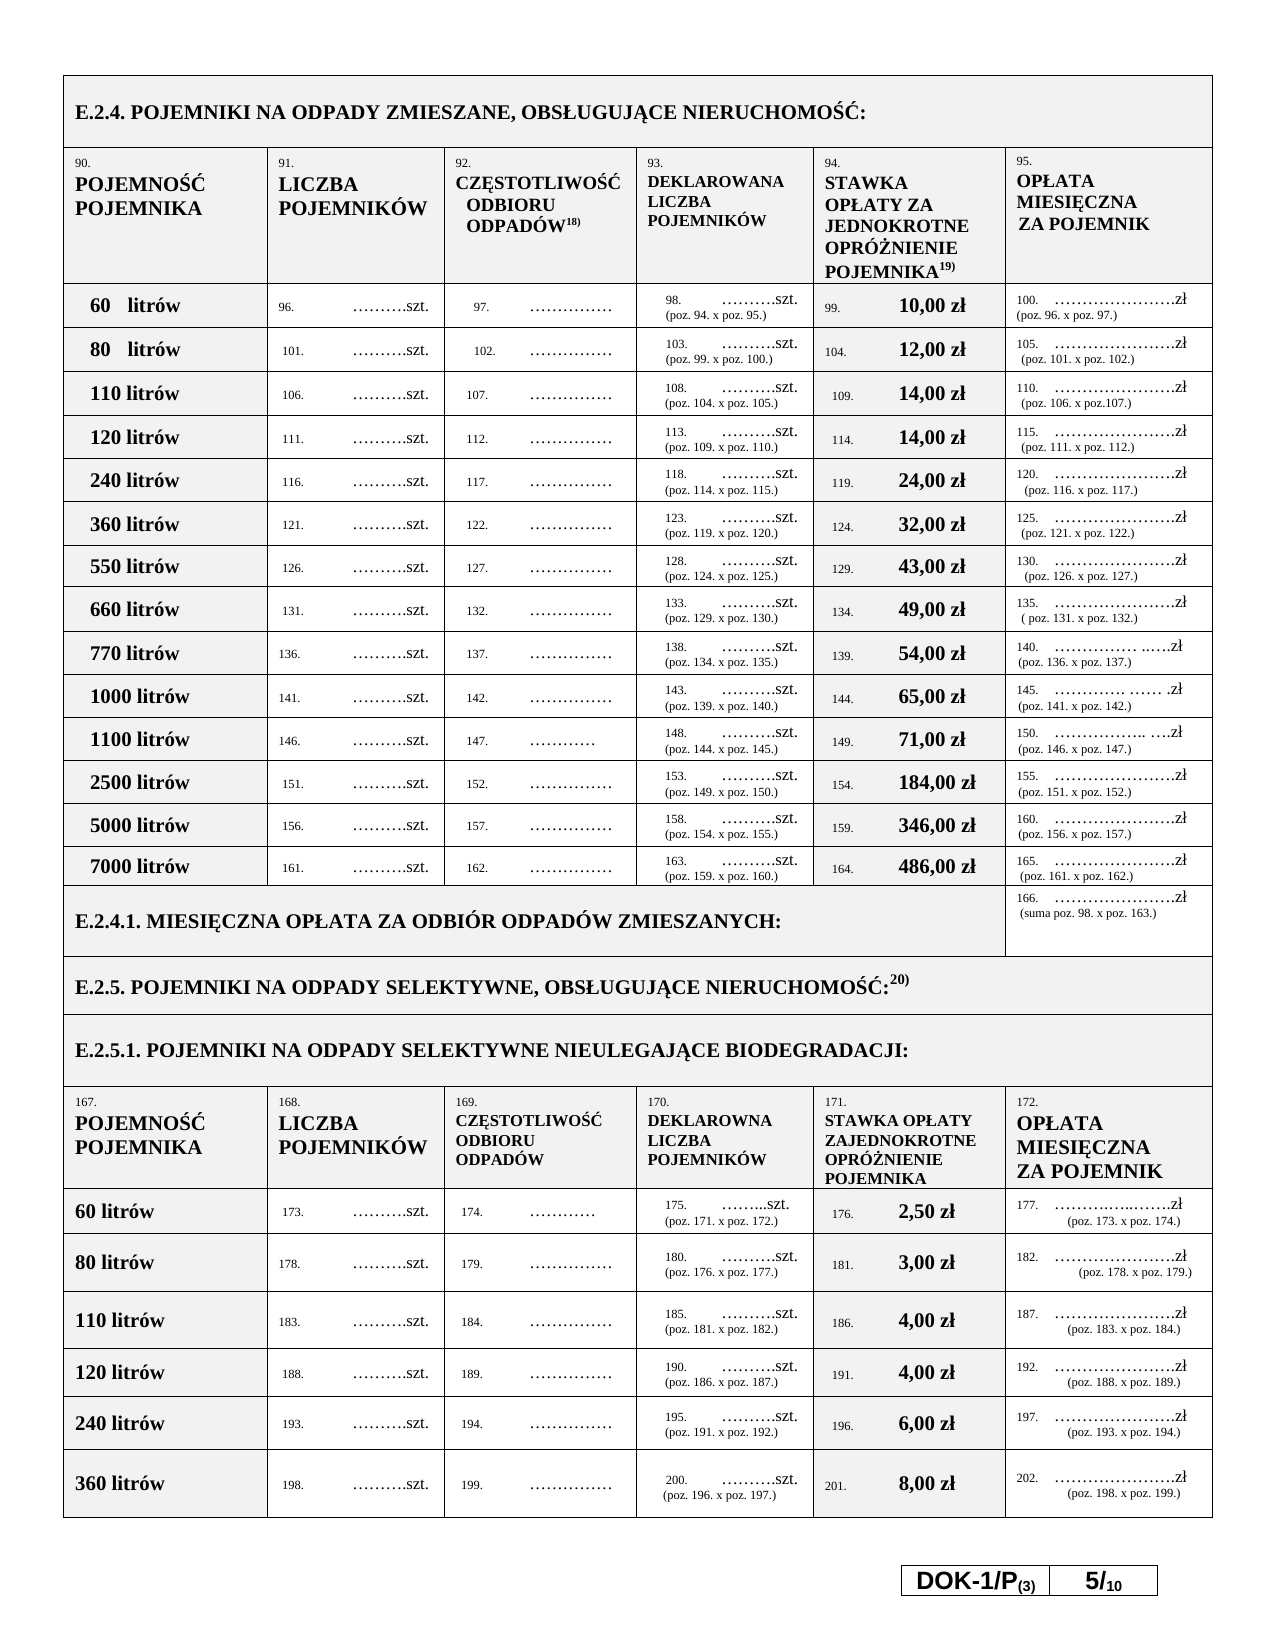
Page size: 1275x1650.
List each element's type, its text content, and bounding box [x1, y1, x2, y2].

table_cell …………… [445, 502, 636, 545]
table_cell 49,00 zł [814, 587, 1005, 631]
table_cell ………… [445, 718, 636, 760]
table_cell STAWKA OPŁATY ZA JEDNOKROTNE OPRÓŻNIENIE POJEMNIKA19) [814, 148, 1005, 283]
table_cell …………… [445, 804, 636, 846]
table_cell ……….szt. (poz. 186. x poz. 187.) [637, 1349, 813, 1396]
table_cell POJEMNOŚĆ POJEMNIKA [64, 148, 267, 283]
table_cell 360 litrów [64, 502, 267, 545]
table_cell ……….szt. (poz. 149. x poz. 150.) [637, 761, 813, 803]
table_cell ………………….zł (poz. 151. x poz. 152.) [1006, 761, 1212, 803]
table_cell ……….szt. [268, 1349, 444, 1396]
table_cell ……….szt. (poz. 139. x poz. 140.) [637, 675, 813, 717]
table_cell ……….szt. (poz. 191. x poz. 192.) [637, 1397, 813, 1449]
table_cell ……….szt. [268, 587, 444, 631]
table_cell ……….szt. (poz. 94. x poz. 95.) [637, 284, 813, 327]
table_cell ………………….zł ( poz. 131. x poz. 132.) [1006, 587, 1212, 631]
table_cell 240 litrów [64, 459, 267, 501]
table_cell 1100 litrów [64, 718, 267, 760]
table_cell 71,00 zł [814, 718, 1005, 760]
table_cell ……...szt. (poz. 171. x poz. 172.) [637, 1189, 813, 1233]
table_cell ……….szt. (poz. 114. x poz. 115.) [637, 459, 813, 501]
table_cell ………………….zł (poz. 193. x poz. 194.) [1006, 1397, 1212, 1449]
table_cell 7000 litrów [64, 847, 267, 885]
table_cell 4,00 zł [814, 1349, 1005, 1396]
table_cell …………… [445, 459, 636, 501]
table_cell …………… [445, 847, 636, 885]
table_cell 10,00 zł [814, 284, 1005, 327]
table_cell ………………….zł (poz. 106. x poz.107.) [1006, 372, 1212, 415]
table_cell ……….szt. [268, 718, 444, 760]
table_cell …………… [445, 1292, 636, 1348]
table_cell ……….szt. [268, 372, 444, 415]
table_cell ……….szt. [268, 416, 444, 458]
table_cell CZĘSTOTLIWOŚĆ ODBIORU ODPADÓW [445, 1087, 636, 1188]
table_cell …………… ..….zł (poz. 136. x poz. 137.) [1006, 632, 1212, 674]
table_cell …………… [445, 546, 636, 586]
table_cell …………… [445, 587, 636, 631]
table_cell 2,50 zł [814, 1189, 1005, 1233]
table_cell ……….szt. (poz. 181. x poz. 182.) [637, 1292, 813, 1348]
table_cell ……….szt. (poz. 104. x poz. 105.) [637, 372, 813, 415]
table_cell 1000 litrów [64, 675, 267, 717]
table_cell 60 litrów [64, 1189, 267, 1233]
table_cell ………………….zł (poz. 183. x poz. 184.) [1006, 1292, 1212, 1348]
table_cell ……….szt. (poz. 154. x poz. 155.) [637, 804, 813, 846]
table_cell ……….szt. [268, 459, 444, 501]
table_cell ……….szt. [268, 284, 444, 327]
table_cell 80 litrów [64, 1234, 267, 1291]
table_cell 12,00 zł [814, 328, 1005, 371]
table_cell ……….szt. (poz. 134. x poz. 135.) [637, 632, 813, 674]
table_cell ………… [445, 1189, 636, 1233]
table_cell ……….szt. [268, 1450, 444, 1517]
table_cell 550 litrów [64, 546, 267, 586]
table_cell ……….szt. [268, 847, 444, 885]
table_cell ……….szt. (poz. 129. x poz. 130.) [637, 587, 813, 631]
table_cell ………………….zł (poz. 188. x poz. 189.) [1006, 1349, 1212, 1396]
table_cell ………………….zł (poz. 96. x poz. 97.) [1006, 284, 1212, 327]
table_cell ………………….zł (suma poz. 98. x poz. 163.) [1006, 886, 1212, 956]
table_cell ……….szt. [268, 1397, 444, 1449]
table_cell 5000 litrów [64, 804, 267, 846]
table_cell …………… [445, 632, 636, 674]
table_cell 486,00 zł [814, 847, 1005, 885]
table_cell OPŁATA MIESIĘCZNA ZA POJEMNIK [1006, 148, 1212, 283]
table_cell 346,00 zł [814, 804, 1005, 846]
table_cell …………… [445, 761, 636, 803]
table_cell …………… [445, 1450, 636, 1517]
table_cell ………………….zł (poz. 161. x poz. 162.) [1006, 847, 1212, 885]
table_cell ……….szt. [268, 632, 444, 674]
table_cell 8,00 zł [814, 1450, 1005, 1517]
table_cell ……….szt. (poz. 109. x poz. 110.) [637, 416, 813, 458]
table_cell 360 litrów [64, 1450, 267, 1517]
table_cell 770 litrów [64, 632, 267, 674]
table_cell ……….szt. (poz. 144. x poz. 145.) [637, 718, 813, 760]
table_cell …………….. ….zł (poz. 146. x poz. 147.) [1006, 718, 1212, 760]
table_cell LICZBA POJEMNIKÓW [268, 148, 444, 283]
table_cell ………………….zł (poz. 101. x poz. 102.) [1006, 328, 1212, 371]
table_cell 4,00 zł [814, 1292, 1005, 1348]
table_cell ………………….zł (poz. 111. x poz. 112.) [1006, 416, 1212, 458]
table_cell ………………….zł (poz. 121. x poz. 122.) [1006, 502, 1212, 545]
table_cell 184,00 zł [814, 761, 1005, 803]
table_cell …………… [445, 328, 636, 371]
table_cell ……….szt. [268, 1234, 444, 1291]
table_cell ……….szt. (poz. 99. x poz. 100.) [637, 328, 813, 371]
table_cell 65,00 zł [814, 675, 1005, 717]
table_cell 2500 litrów [64, 761, 267, 803]
table_cell ……….szt. (poz. 119. x poz. 120.) [637, 502, 813, 545]
table_cell …………. …… .zł (poz. 141. x poz. 142.) [1006, 675, 1212, 717]
table_cell ……….szt. (poz. 176. x poz. 177.) [637, 1234, 813, 1291]
table_cell LICZBA POJEMNIKÓW [268, 1087, 444, 1188]
table_cell 240 litrów [64, 1397, 267, 1449]
table_cell …………… [445, 1349, 636, 1396]
table_cell ……….szt. [268, 761, 444, 803]
table_cell OPŁATA MIESIĘCZNA ZA POJEMNIK [1006, 1087, 1212, 1188]
table_cell litrów [64, 284, 267, 327]
table_cell 6,00 zł [814, 1397, 1005, 1449]
table_cell 120 litrów [64, 416, 267, 458]
table_cell CZĘSTOTLIWOŚĆ ODBIORU ODPADÓW18) [445, 148, 636, 283]
table_cell …………… [445, 1397, 636, 1449]
table_cell E.2.4.1. MIESIĘCZNA OPŁATA ZA ODBIÓR ODPADÓW ZMIESZANYCH: [64, 886, 1005, 956]
table_cell ……….szt. [268, 328, 444, 371]
table_cell …………… [445, 372, 636, 415]
table_cell DEKLAROWANA LICZBA POJEMNIKÓW [637, 148, 813, 283]
table_cell …………… [445, 1234, 636, 1291]
table_cell E.2.5. POJEMNIKI NA ODPADY SELEKTYWNE, OBSŁUGUJĄCE NIERUCHOMOŚĆ:20) [64, 957, 1212, 1014]
table_cell litrów [64, 328, 267, 371]
table_cell 660 litrów [64, 587, 267, 631]
table_cell ……….szt. [268, 675, 444, 717]
table_cell E.2.4. POJEMNIKI NA ODPADY ZMIESZANE, OBSŁUGUJĄCE NIERUCHOMOŚĆ: [64, 76, 1212, 147]
table_cell ……….…..…….zł (poz. 173. x poz. 174.) [1006, 1189, 1212, 1233]
table_cell …………… [445, 675, 636, 717]
table_cell 32,00 zł [814, 502, 1005, 545]
table_cell ……….szt. [268, 1292, 444, 1348]
table_cell ……….szt. [268, 502, 444, 545]
table_cell ……….szt. [268, 804, 444, 846]
table_cell DEKLAROWNA LICZBA POJEMNIKÓW [637, 1087, 813, 1188]
table_cell E.2.5.1. POJEMNIKI NA ODPADY SELEKTYWNE NIEULEGAJĄCE BIODEGRADACJI: [64, 1015, 1212, 1086]
table_cell 110 litrów [64, 372, 267, 415]
table_cell ………………….zł (poz. 198. x poz. 199.) [1006, 1450, 1212, 1517]
table_cell STAWKA OPŁATY ZAJEDNOKROTNE OPRÓŻNIENIE POJEMNIKA [814, 1087, 1005, 1188]
table_cell ………………….zł (poz. 156. x poz. 157.) [1006, 804, 1212, 846]
table_cell ……….szt. (poz. 159. x poz. 160.) [637, 847, 813, 885]
table_cell …………… [445, 284, 636, 327]
table_cell 14,00 zł [814, 416, 1005, 458]
table_cell ………………….zł (poz. 126. x poz. 127.) [1006, 546, 1212, 586]
table_cell ……….szt. (poz. 124. x poz. 125.) [637, 546, 813, 586]
table_cell 14,00 zł [814, 372, 1005, 415]
table_cell ……….szt. [268, 546, 444, 586]
table_cell ………………….zł (poz. 116. x poz. 117.) [1006, 459, 1212, 501]
table_cell 54,00 zł [814, 632, 1005, 674]
table_cell 120 litrów [64, 1349, 267, 1396]
table_cell ………………….zł (poz. 178. x poz. 179.) [1006, 1234, 1212, 1291]
table_cell 24,00 zł [814, 459, 1005, 501]
table_cell ……….szt. (poz. 196. x poz. 197.) [637, 1450, 813, 1517]
table_cell POJEMNOŚĆ POJEMNIKA [64, 1087, 267, 1188]
table_cell …………… [445, 416, 636, 458]
table_cell 3,00 zł [814, 1234, 1005, 1291]
table_cell 110 litrów [64, 1292, 267, 1348]
table_cell 43,00 zł [814, 546, 1005, 586]
table_cell ……….szt. [268, 1189, 444, 1233]
